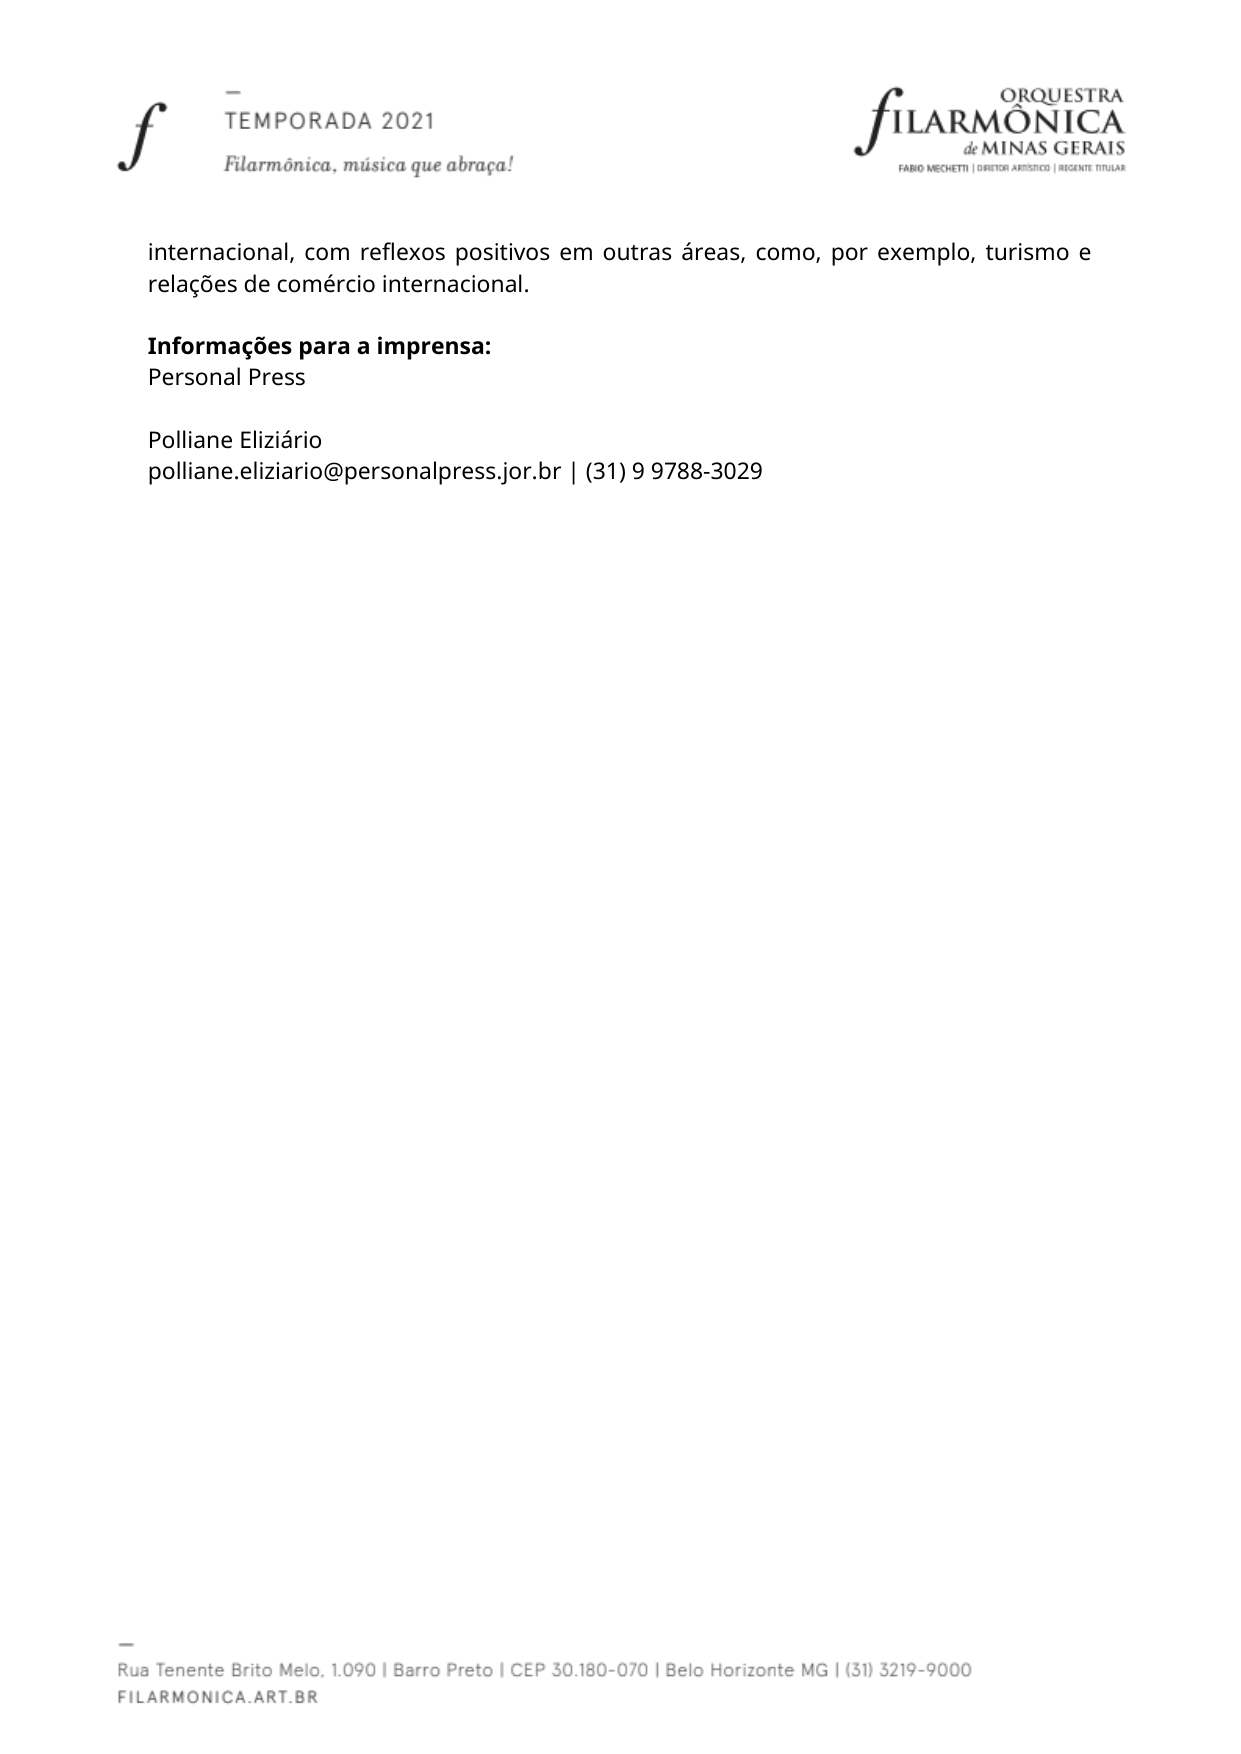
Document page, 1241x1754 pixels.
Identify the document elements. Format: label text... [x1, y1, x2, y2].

text Polliane Eliziário [148, 424, 1092, 455]
text Personal Press [148, 361, 1092, 392]
text polliane.eliziario@personalpress.jor.br | (31) 9 9788-3029 [148, 455, 1092, 486]
text Informações para a imprensa: [148, 330, 1092, 361]
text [148, 236, 1092, 299]
